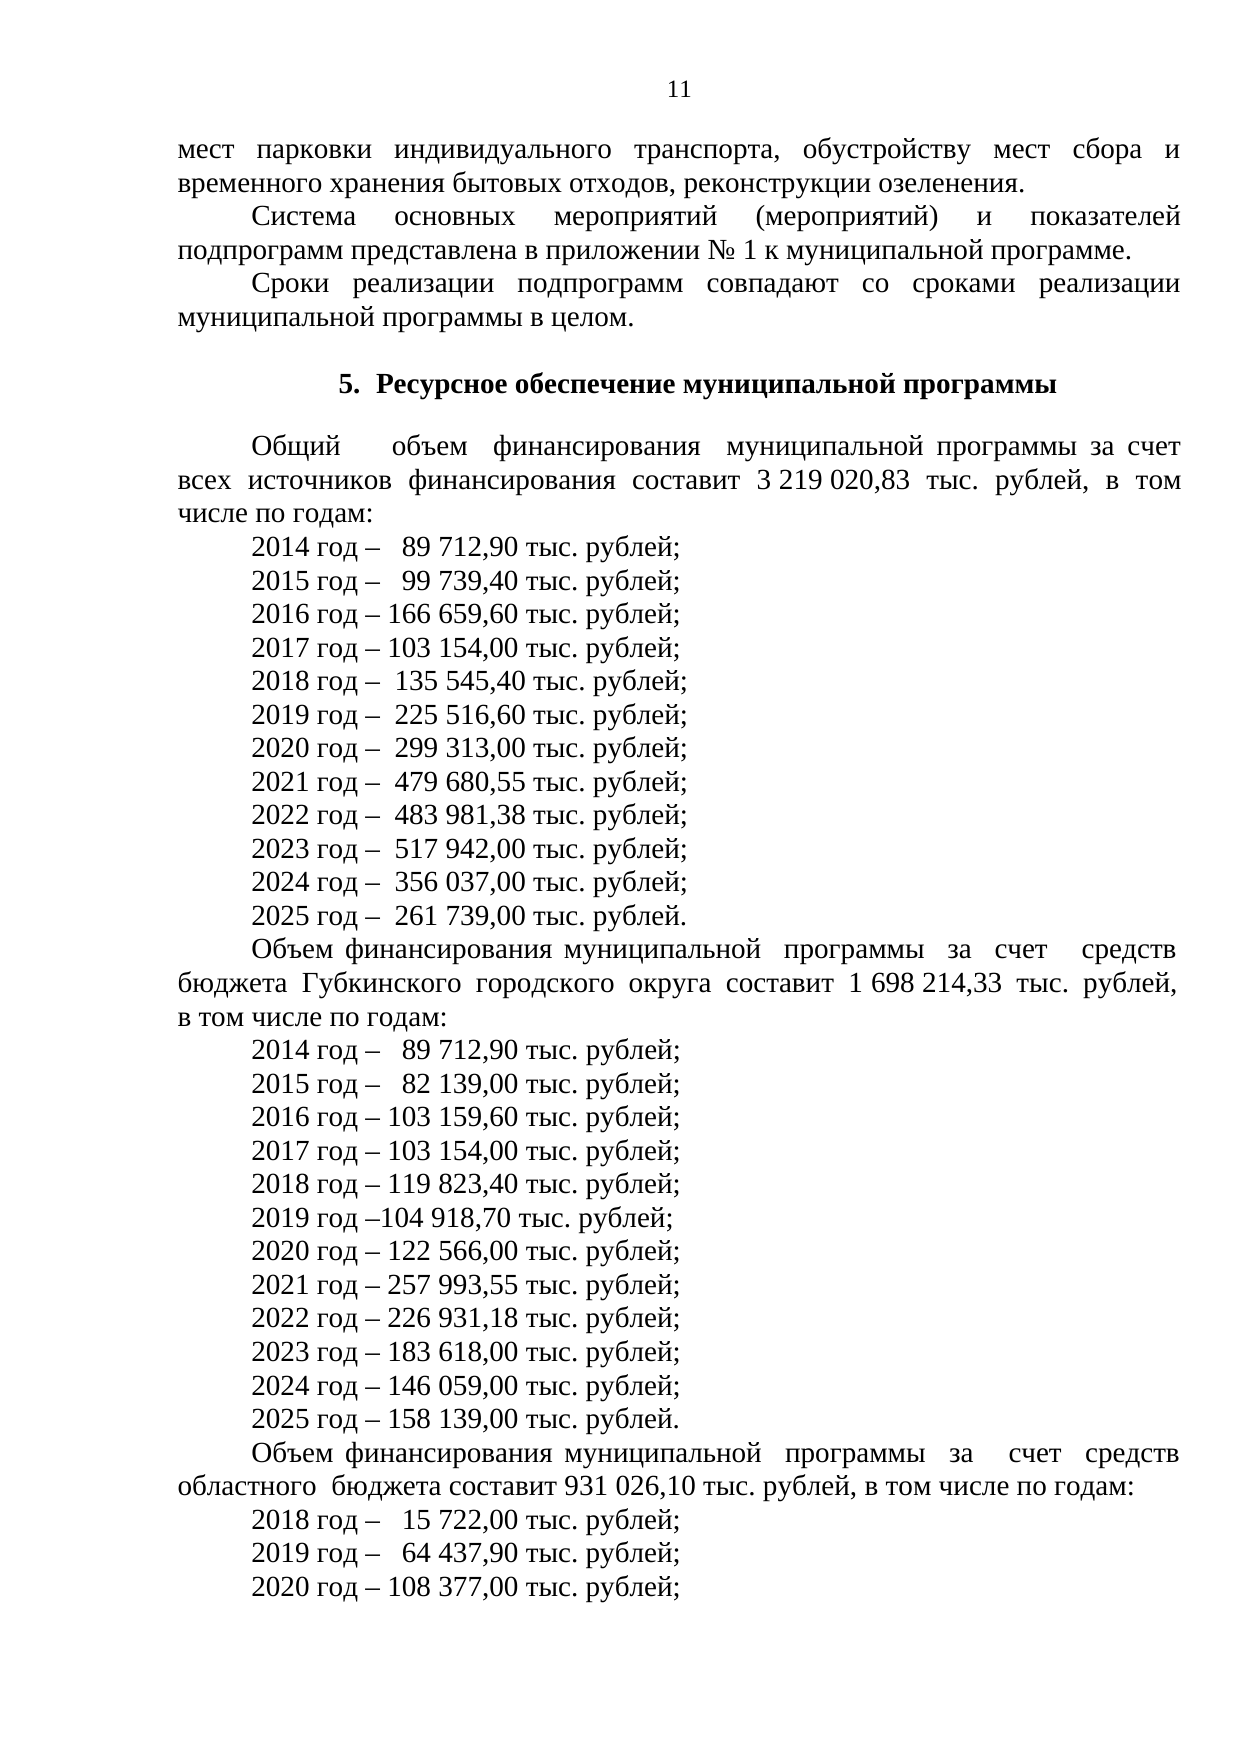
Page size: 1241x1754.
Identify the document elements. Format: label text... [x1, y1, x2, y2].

text Система основных мероприятий (мероприятий) и показателей подпрограмм представлена в приложении № 1 к муниципальной программе. [177, 198, 1181, 266]
text 2015 год – 82 139,00 тыс. рублей; [177, 1066, 1174, 1099]
text 2022 год – 483 981,38 тыс. рублей; [177, 797, 1174, 831]
text 2023 год – 517 942,00 тыс. рублей; [177, 831, 1174, 864]
text 2020 год – 299 313,00 тыс. рублей; [177, 730, 1174, 764]
text 2015 год – 99 739,40 тыс. рублей; [177, 563, 1174, 596]
text 2020 год – 108 377,00 тыс. рублей; [177, 1569, 1181, 1602]
text 2014 год – 89 712,90 тыс. рублей; [177, 1032, 1174, 1066]
text Сроки реализации подпрограмм совпадают со сроками реализации муниципальной программы в целом. [177, 266, 1181, 333]
text 2022 год – 226 931,18 тыс. рублей; [177, 1301, 1174, 1334]
text 2021 год – 479 680,55 тыс. рублей; [177, 764, 1174, 797]
text 2018 год – 135 545,40 тыс. рублей; [177, 663, 1174, 697]
text 2014 год – 89 712,90 тыс. рублей; [177, 529, 1174, 563]
text 2020 год – 122 566,00 тыс. рублей; [177, 1233, 1174, 1267]
text 2019 год –104 918,70 тыс. рублей; [177, 1200, 1174, 1233]
text Общий объем финансирования муниципальной программы за счет всех источников финансирования составит 3 219 020,83 тыс. рублей, в том числе по годам: [177, 428, 1181, 529]
text 2018 год – 15 722,00 тыс. рублей; [177, 1502, 1181, 1535]
text 2025 год – 261 739,00 тыс. рублей. [177, 898, 1174, 932]
text 2019 год – 64 437,90 тыс. рублей; [177, 1535, 1181, 1569]
text Объем финансирования муниципальной программы за счет средств областного бюджета составит 931 026,10 тыс. рублей, в том числе по годам: [177, 1435, 1181, 1502]
text 2016 год – 166 659,60 тыс. рублей; [177, 596, 1174, 630]
text 2021 год – 257 993,55 тыс. рублей; [177, 1267, 1174, 1301]
text 2019 год – 225 516,60 тыс. рублей; [177, 697, 1174, 730]
text 2017 год – 103 154,00 тыс. рублей; [177, 1133, 1174, 1166]
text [177, 131, 1181, 198]
text 2023 год – 183 618,00 тыс. рублей; [177, 1334, 1174, 1368]
text 2025 год – 158 139,00 тыс. рублей. [177, 1401, 1174, 1435]
list Ресурсное обеспечение муниципальной программы [215, 366, 1181, 400]
text 2024 год – 146 059,00 тыс. рублей; [177, 1368, 1174, 1401]
text 2017 год – 103 154,00 тыс. рублей; [177, 630, 1174, 663]
text 2018 год – 119 823,40 тыс. рублей; [177, 1166, 1174, 1200]
text Объем финансирования муниципальной программы за счет средств бюджета Губкинского городского округа составит 1 698 214,33 тыс. рублей, в том числе по годам: [177, 932, 1178, 1032]
text 2016 год – 103 159,60 тыс. рублей; [177, 1099, 1174, 1133]
text 2024 год – 356 037,00 тыс. рублей; [177, 864, 1174, 898]
